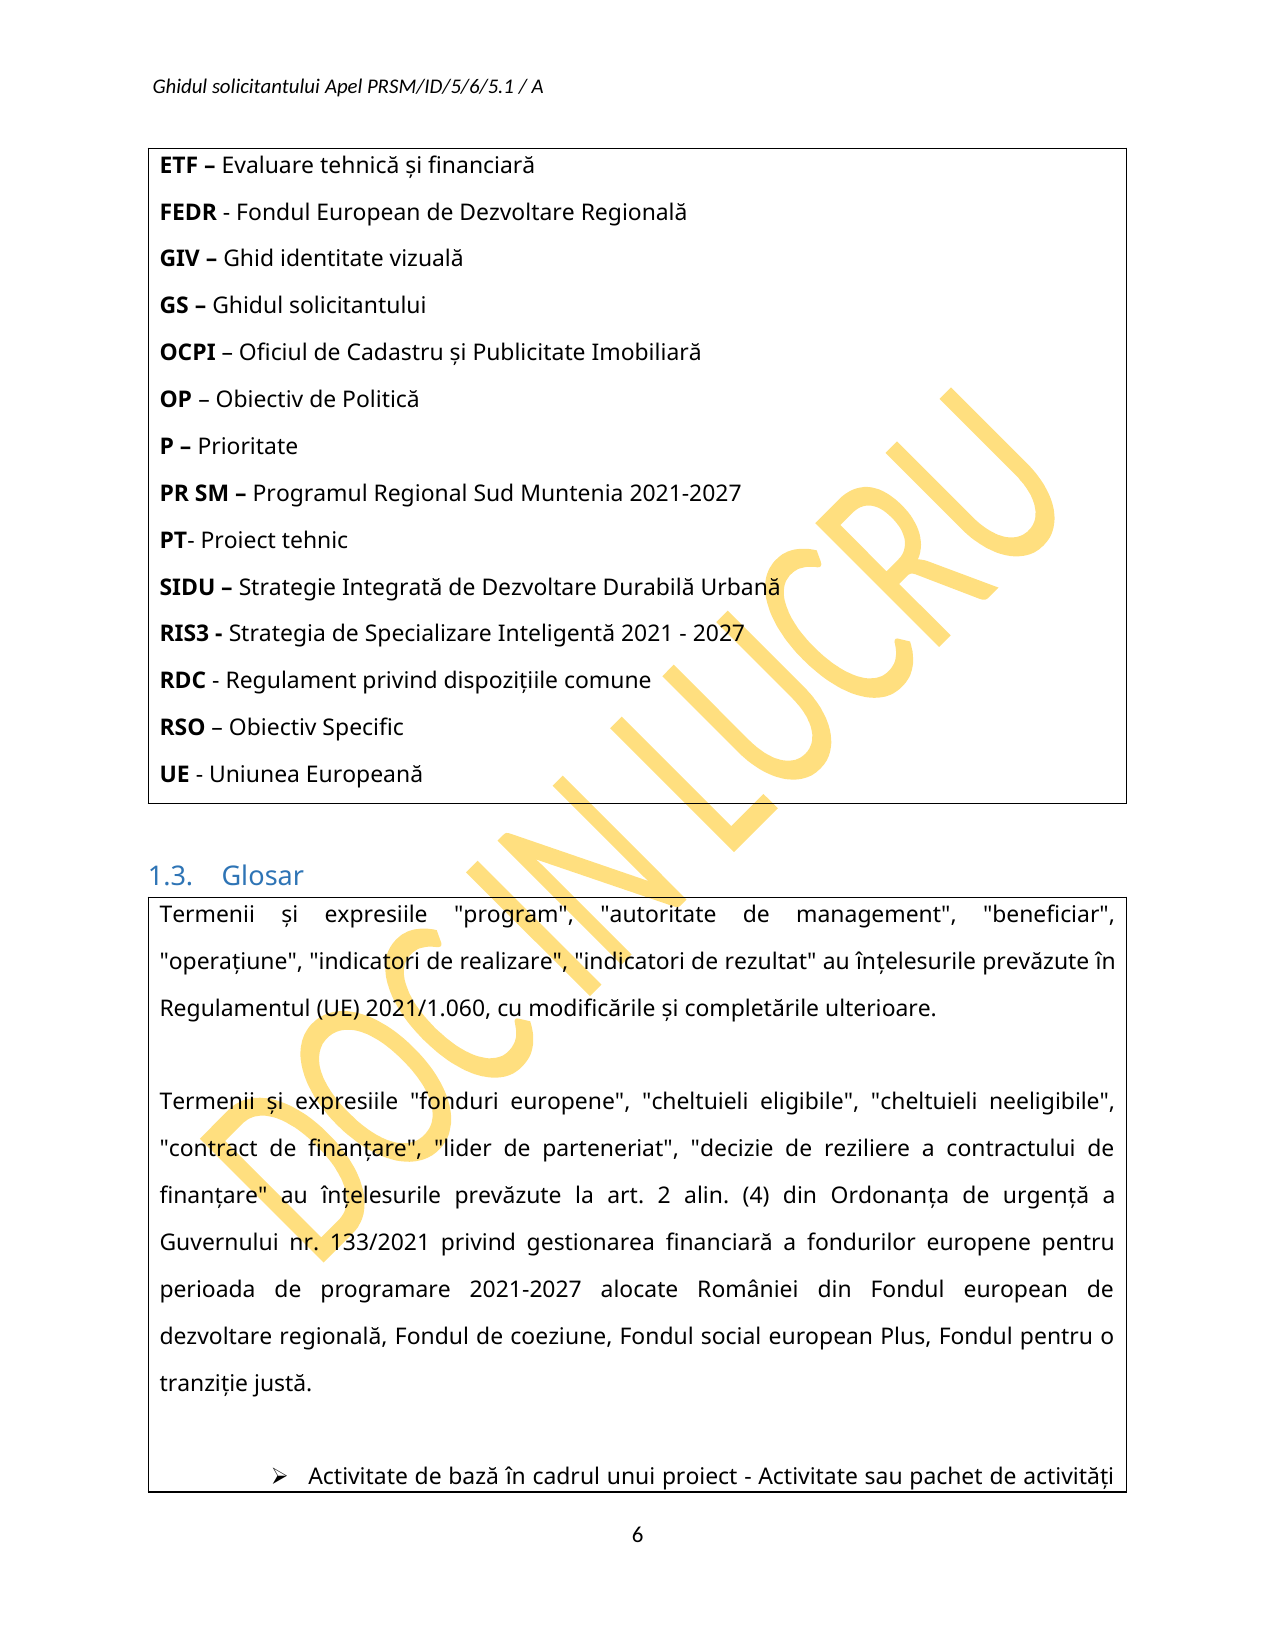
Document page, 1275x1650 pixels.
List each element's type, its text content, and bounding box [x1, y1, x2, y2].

subtitle 1.3. Glosar [148, 857, 1127, 894]
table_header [149, 898, 1126, 1491]
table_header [149, 149, 1126, 802]
